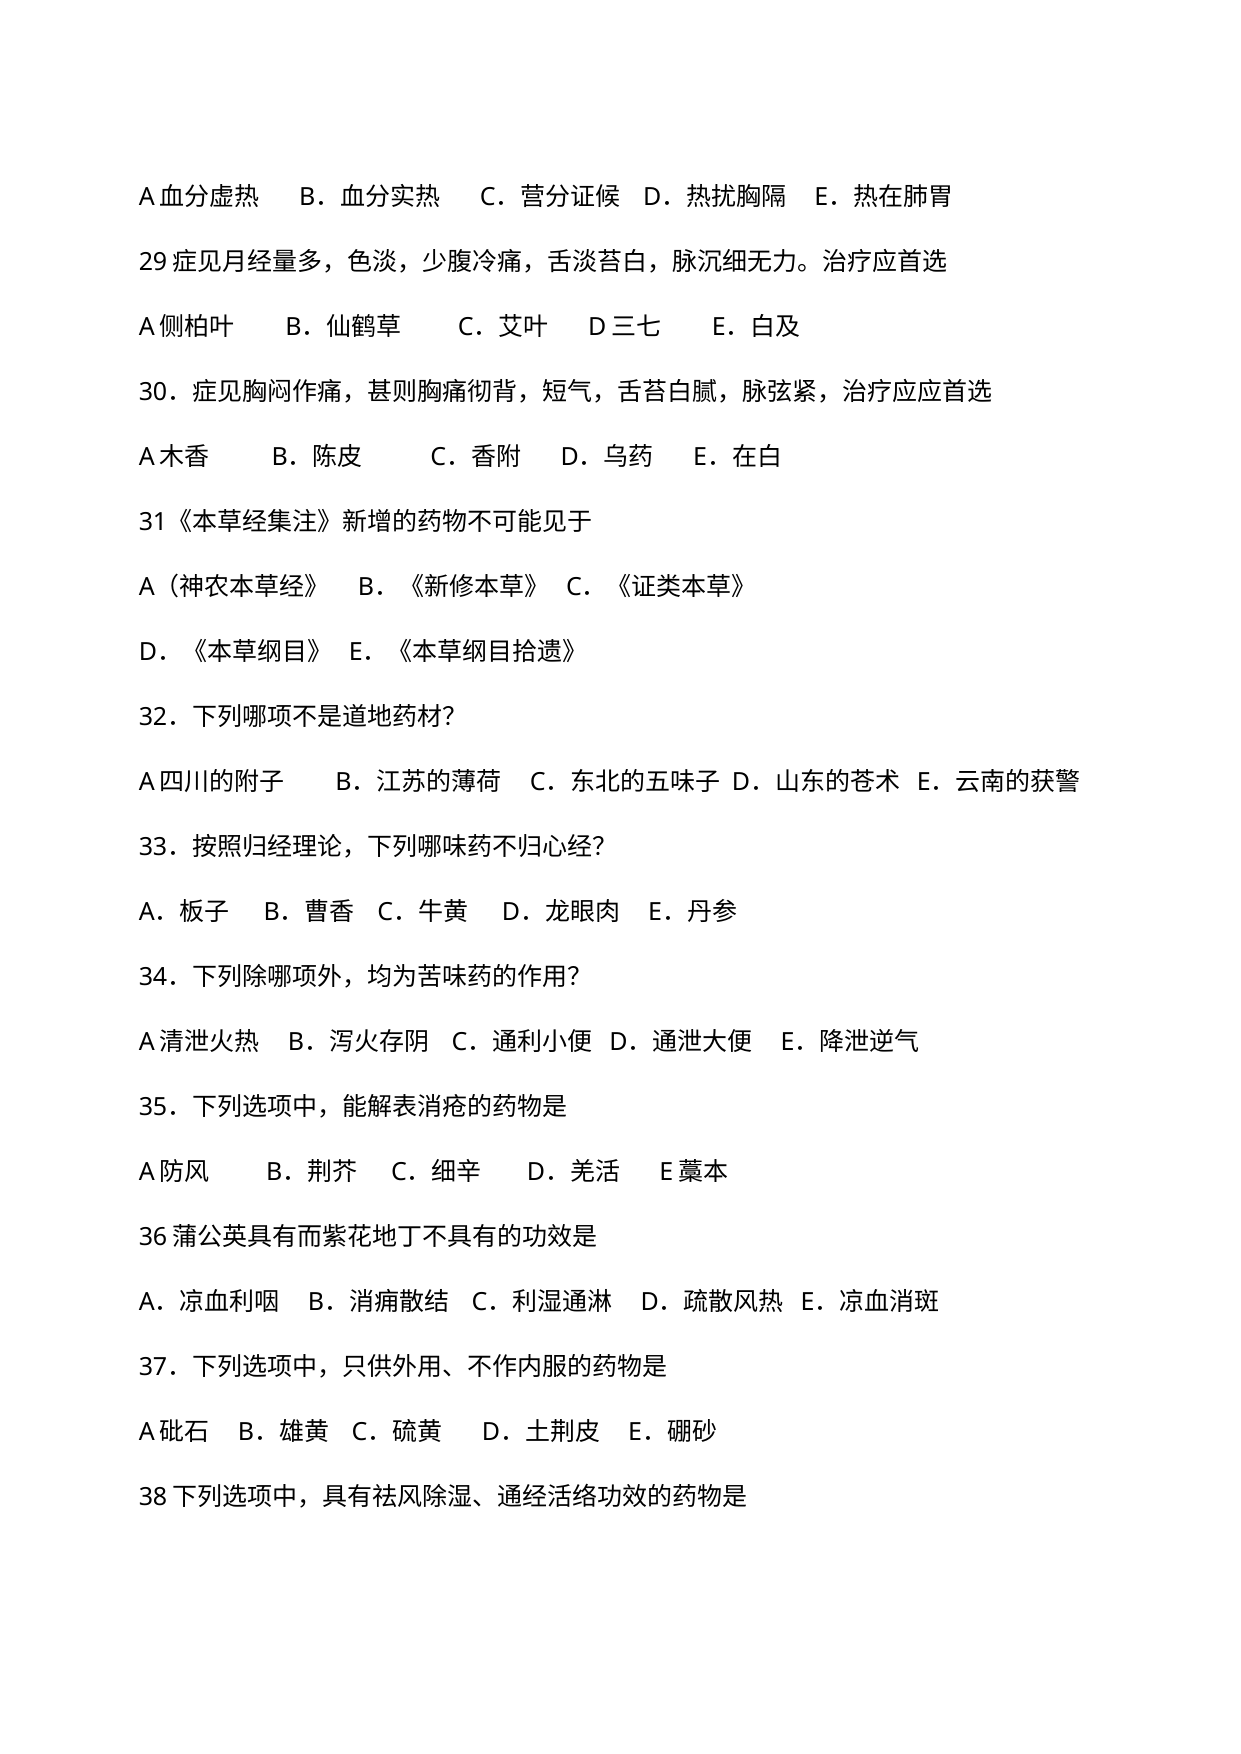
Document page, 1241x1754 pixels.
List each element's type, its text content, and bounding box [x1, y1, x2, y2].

text A防风 B．荆芥 C．细辛 D．羌活 E藁本 [112, 1137, 1128, 1202]
text A．凉血利咽 B．消痈散结 C．利湿通淋 D．疏散风热 E．凉血消斑 [112, 1267, 1128, 1332]
text 30．症见胸闷作痛，甚则胸痛彻背，短气，舌苔白腻，脉弦紧，治疗应应首选 [112, 357, 1128, 422]
text A四川的附子 B．江苏的薄荷 C．东北的五味子 D．山东的苍术 E．云南的获警 [112, 747, 1128, 812]
text 37．下列选项中，只供外用、不作内服的药物是 [112, 1332, 1128, 1397]
text 38下列选项中，具有祛风除湿、通经活络功效的药物是 [112, 1462, 1128, 1527]
text 34．下列除哪项外，均为苦味药的作用？ [112, 942, 1128, 1007]
text 29症见月经量多，色淡，少腹冷痛，舌淡苔白，脉沉细无力。治疗应首选 [112, 227, 1128, 292]
text A侧柏叶 B．仙鹤草 C．艾叶 D三七 E．白及 [112, 292, 1128, 357]
text A砒石 B．雄黄 C．硫黄 D．土荆皮 E．硼砂 [112, 1397, 1128, 1462]
text A清泄火热 B．泻火存阴 C．通利小便 D．通泄大便 E．降泄逆气 [112, 1007, 1128, 1072]
text A（神农本草经》 B．《新修本草》 C．《证类本草》 [112, 552, 1128, 617]
text A木香 B．陈皮 C．香附 D．乌药 E．在白 [112, 422, 1128, 487]
text A．板子 B．曹香 C．牛黄 D．龙眼肉 E．丹参 [112, 877, 1128, 942]
text 32．下列哪项不是道地药材？ [112, 682, 1128, 747]
text 35．下列选项中，能解表消疮的药物是 [112, 1072, 1128, 1137]
text A血分虚热 B．血分实热 C．营分证候 D．热扰胸隔 E．热在肺胃 [112, 162, 1128, 227]
text 31《本草经集注》新增的药物不可能见于 [112, 487, 1128, 552]
text D．《本草纲目》 E．《本草纲目拾遗》 [112, 617, 1128, 682]
text 33．按照归经理论，下列哪味药不归心经？ [112, 812, 1128, 877]
text 36蒲公英具有而紫花地丁不具有的功效是 [112, 1202, 1128, 1267]
